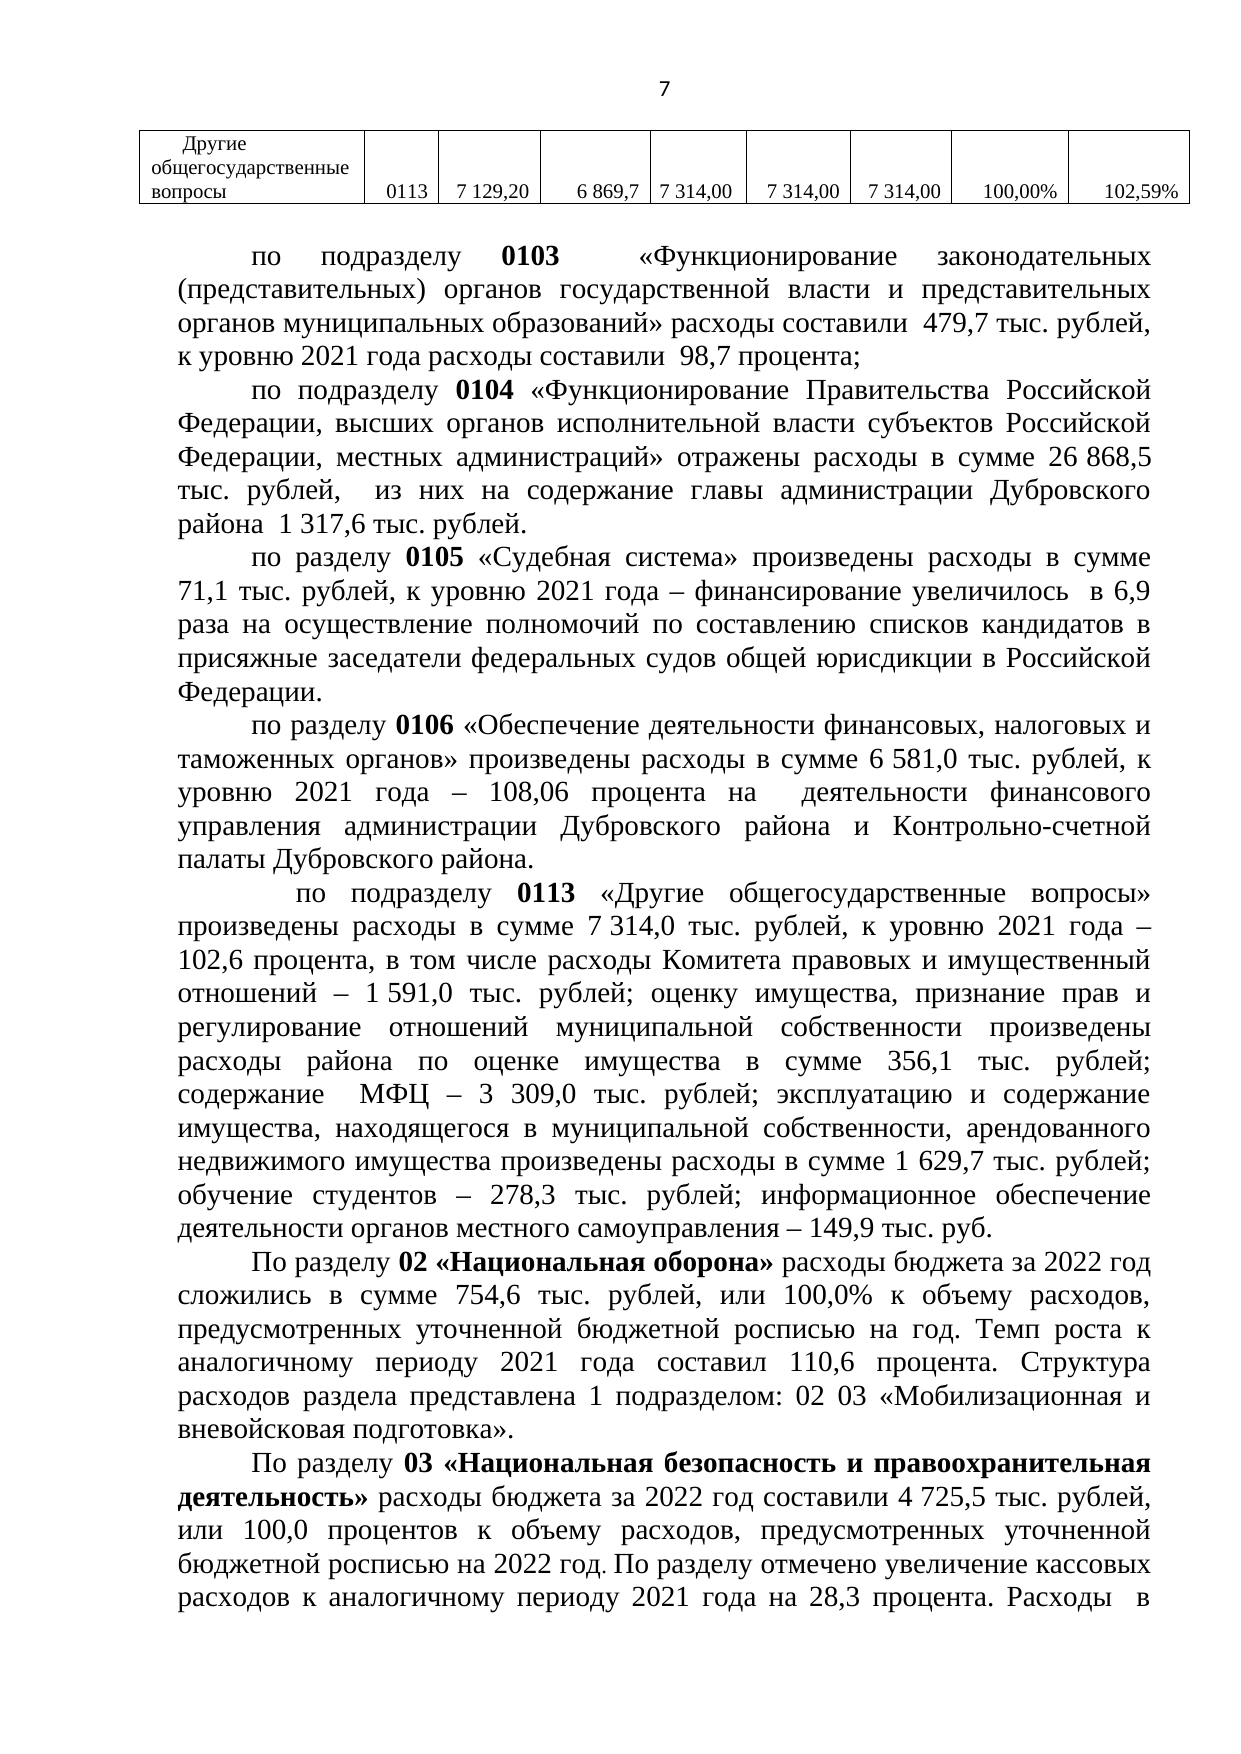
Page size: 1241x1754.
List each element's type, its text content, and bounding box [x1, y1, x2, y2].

table_cell 7 314,00 [851, 131, 951, 203]
text по подразделу 0104 «Функционирование Правительства Российской Федерации, высших органов исполнительной власти субъектов Российской Федерации, местных администраций» отражены расходы в сумме 26 868,5 тыс. рублей, из них на содержание главы администрации Дубровского района 1 317,6 тыс. рублей. [177, 372, 1152, 539]
table_cell 102,59% [1069, 131, 1189, 203]
table_cell 7 314,00 [651, 131, 746, 203]
text по подразделу 0113 «Другие общегосударственные вопросы» произведены расходы в сумме 7 314,0 тыс. рублей, к уровню 2021 года – 102,6 процента, в том числе расходы Комитета правовых и имущественный отношений – 1 591,0 тыс. рублей; оценку имущества, признание прав и регулирование отношений муниципальной собственности произведены расходы района по оценке имущества в сумме 356,1 тыс. рублей; содержание МФЦ – 3 309,0 тыс. рублей; эксплуатацию и содержание имущества, находящегося в муниципальной собственности, арендованного недвижимого имущества произведены расходы в сумме 1 629,7 тыс. рублей; обучение студентов – 278,3 тыс. рублей; информационное обеспечение деятельности органов местного самоуправления – 149,9 тыс. руб. [177, 875, 1152, 1244]
table_cell Другие общегосударственные вопросы [140, 131, 364, 203]
text по разделу 0106 «Обеспечение деятельности финансовых, налоговых и таможенных органов» произведены расходы в сумме 6 581,0 тыс. рублей, к уровню 2021 года – 108,06 процента на деятельности финансового управления администрации Дубровского района и Контрольно-счетной палаты Дубровского района. [177, 707, 1152, 875]
text по подразделу 0103 «Функционирование законодательных (представительных) органов государственной власти и представительных органов муниципальных образований» расходы составили 479,7 тыс. рублей, к уровню 2021 года расходы составили 98,7 процента; [177, 238, 1152, 372]
table_cell 100,00% [952, 131, 1068, 203]
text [177, 1445, 1152, 1613]
table_cell 7 129,20 [439, 131, 540, 203]
table_cell 7 314,00 [747, 131, 850, 203]
text по разделу 0105 «Судебная система» произведены расходы в сумме 71,1 тыс. рублей, к уровню 2021 года – финансирование увеличилось в 6,9 раза на осуществление полномочий по составлению списков кандидатов в присяжные заседатели федеральных судов общей юрисдикции в Российской Федерации. [177, 539, 1152, 707]
table_cell 6 869,7 [541, 131, 650, 203]
text По разделу 02 «Национальная оборона» расходы бюджета за 2022 год сложились в сумме 754,6 тыс. рублей, или 100,0% к объему расходов, предусмотренных уточненной бюджетной росписью на год. Темп роста к аналогичному периоду 2021 года составил 110,6 процента. Структура расходов раздела представлена 1 подразделом: 02 03 «Мобилизационная и вневойсковая подготовка». [177, 1244, 1152, 1445]
table_cell 0113 [365, 131, 438, 203]
